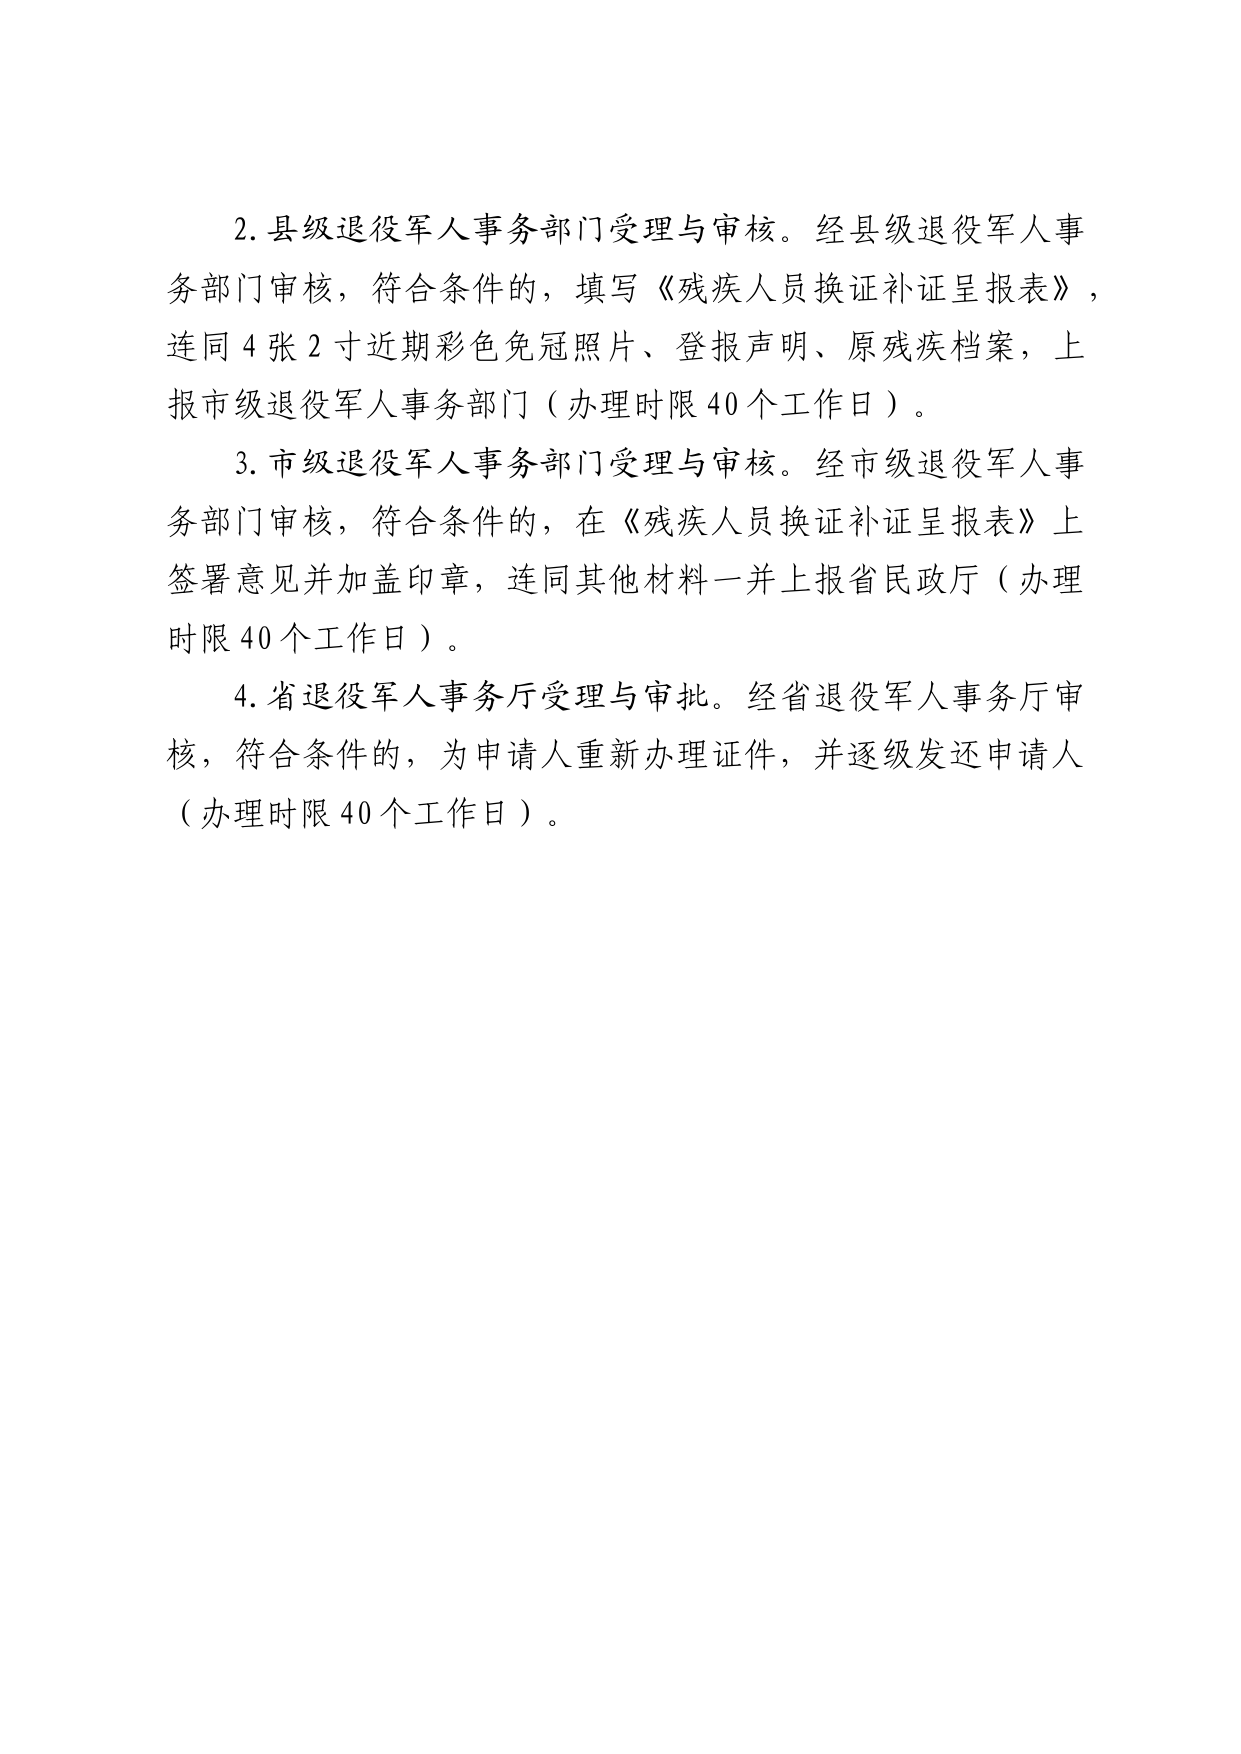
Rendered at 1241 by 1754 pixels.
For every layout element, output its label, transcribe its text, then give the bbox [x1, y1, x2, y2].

text 3.市级退役军人事务部门受理与审核。经市级退役军人事务部门审核，符合条件的，在《残疾人员换证补证呈报表》上签署意见并加盖印章，连同其他材料一并上报省民政厅（办理时限40个工作日）。 [165, 428, 1087, 662]
text 4.省退役军人事务厅受理与审批。经省退役军人事务厅审核，符合条件的，为申请人重新办理证件，并逐级发还申请人（办理时限40个工作日）。 [165, 662, 1087, 837]
text 2.县级退役军人事务部门受理与审核。经县级退役军人事务部门审核，符合条件的，填写《残疾人员换证补证呈报表》，连同4张2寸近期彩色免冠照片、登报声明、原残疾档案，上报市级退役军人事务部门（办理时限40个工作日）。 [165, 195, 1087, 428]
